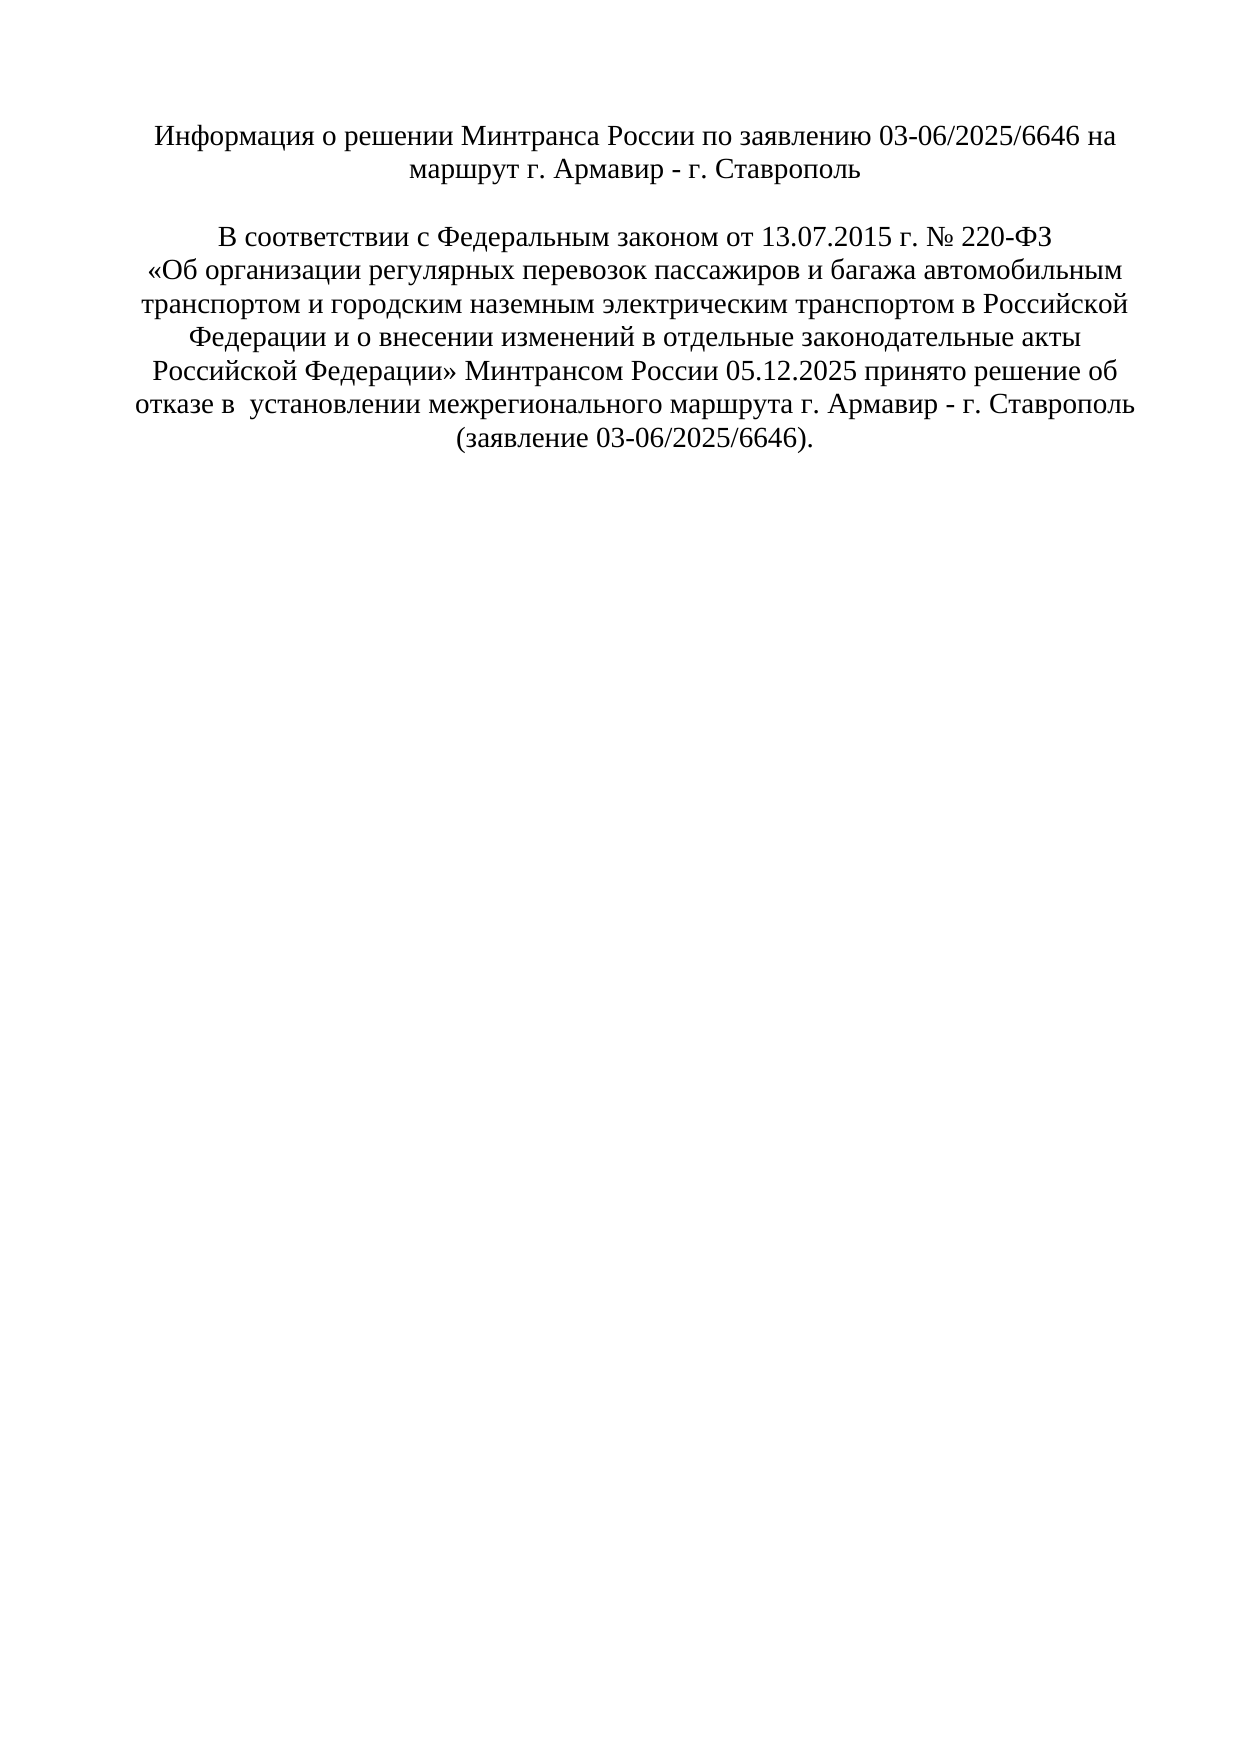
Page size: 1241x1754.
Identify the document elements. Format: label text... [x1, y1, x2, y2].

text Информация о решении Минтранса России по заявлению 03-06/2025/6646 на маршрут г. Армавир - г. Ставрополь [118, 118, 1152, 185]
text В соответствии с Федеральным законом от 13.07.2015 г. № 220-ФЗ «Об организации регулярных перевозок пассажиров и багажа автомобильным транспортом и городским наземным электрическим транспортом в Российской Федерации и о внесении изменений в отдельные законодательные акты Российской Федерации» Минтрансом России 05.12.2025 принято решение об отказе в установлении межрегионального маршрута г. Армавир - г. Ставрополь (заявление 03-06/2025/6646). [118, 219, 1152, 453]
